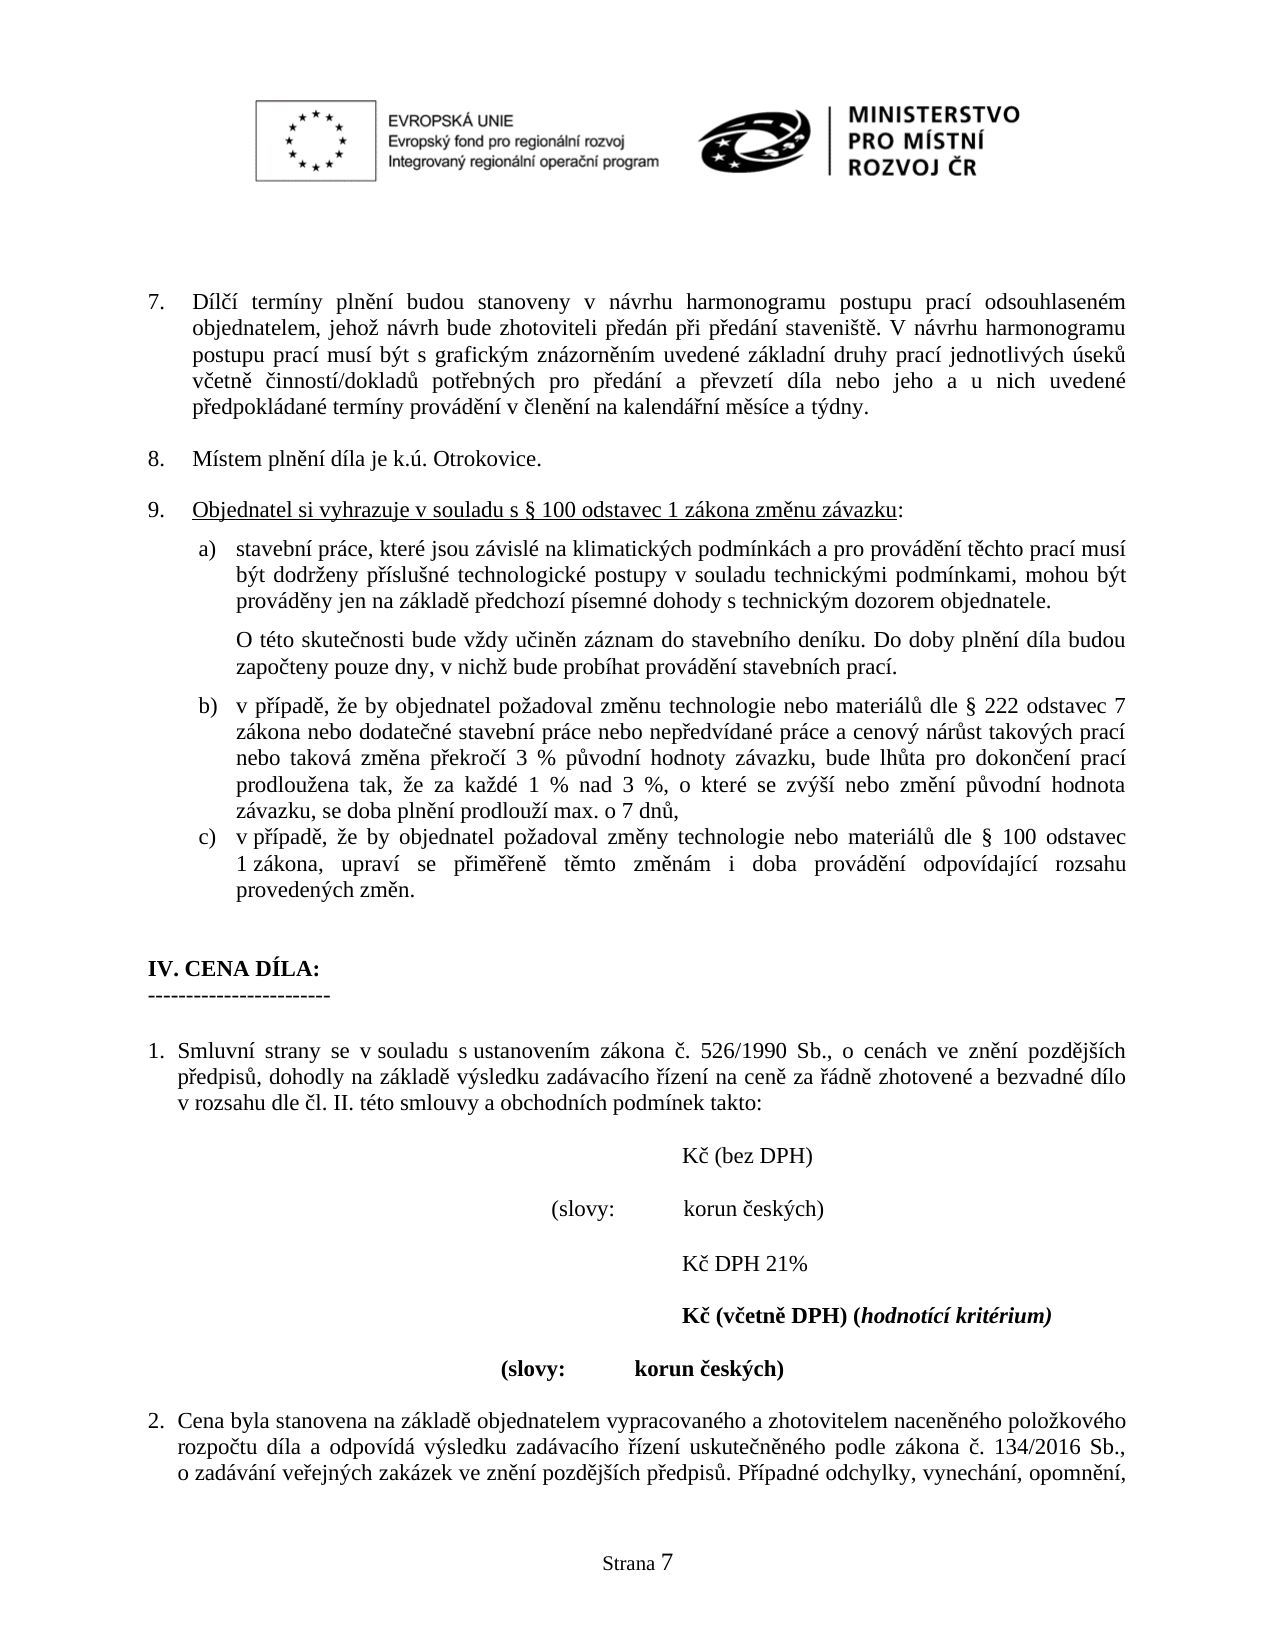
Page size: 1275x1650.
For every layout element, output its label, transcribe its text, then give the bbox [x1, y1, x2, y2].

list stavební práce, které jsou závislé na klimatických podmínkách a pro provádění těchto prací musí být dodrženy příslušné technologické postupy v souladu technickými podmínkami, mohou být prováděny jen na základě předchozí písemné dohody s technickým dozorem objednatele. [198, 535, 1127, 614]
text Kč DPH 21% [516, 1250, 1137, 1276]
list Místem plnění díla je k.ú. Otrokovice. [148, 445, 1127, 471]
list v případě, že by objednatel požadoval změnu technologie nebo materiálů dle § 222 odstavec 7 zákona nebo dodatečné stavební práce nebo nepředvídané práce a cenový nárůst takových prací nebo taková změna překročí 3 % původní hodnoty závazku, bude lhůta pro dokončení prací prodloužena tak, že za každé 1 % nad 3 %, o které se zvýší nebo změní původní hodnota závazku, se doba plnění prodlouží max. o 7 dnů, [198, 692, 1127, 823]
text (slovy: korun českých) [148, 1355, 1137, 1382]
text (slovy: korun českých) [148, 1195, 1137, 1221]
list v případě, že by objednatel požadoval změny technologie nebo materiálů dle § 100 odstavec 1 zákona, upraví se přiměřeně těmto změnám i doba provádění odpovídající rozsahu provedených změn. [198, 823, 1127, 902]
text ------------------------ [148, 982, 1137, 1037]
text IV. CENA DÍLA: [148, 955, 1137, 982]
list Objednatel si vyhrazuje v souladu s § 100 odstavec 1 zákona změnu závazku: [148, 496, 1127, 522]
list Dílčí termíny plnění budou stanoveny v návrhu harmonogramu postupu prací odsouhlaseném objednatelem, jehož návrh bude zhotoviteli předán při předání staveniště. V návrhu harmonogramu postupu prací musí být s grafickým znázorněním uvedené základní druhy prací jednotlivých úseků včetně činností/dokladů potřebných pro předání a převzetí díla nebo jeho a u nich uvedené předpokládané termíny provádění v členění na kalendářní měsíce a týdny. [148, 288, 1127, 420]
picture [229, 73, 1046, 208]
text Kč (bez DPH) [221, 1142, 1137, 1168]
text O této skutečnosti bude vždy učiněn záznam do stavebního deníku. Do doby plnění díla budou započteny pouze dny, v nichž bude probíhat provádění stavebních prací. [236, 626, 1127, 679]
list Smluvní strany se v souladu s ustanovením zákona č. 526/1990 Sb., o cenách ve znění pozdějších předpisů, dohodly na základě výsledku zadávacího řízení na ceně za řádně zhotovené a bezvadné dílo v rozsahu dle čl. II. této smlouvy a obchodních podmínek takto: [148, 1037, 1127, 1116]
text Kč (včetně DPH) (hodnotící kritérium) [516, 1303, 1137, 1329]
